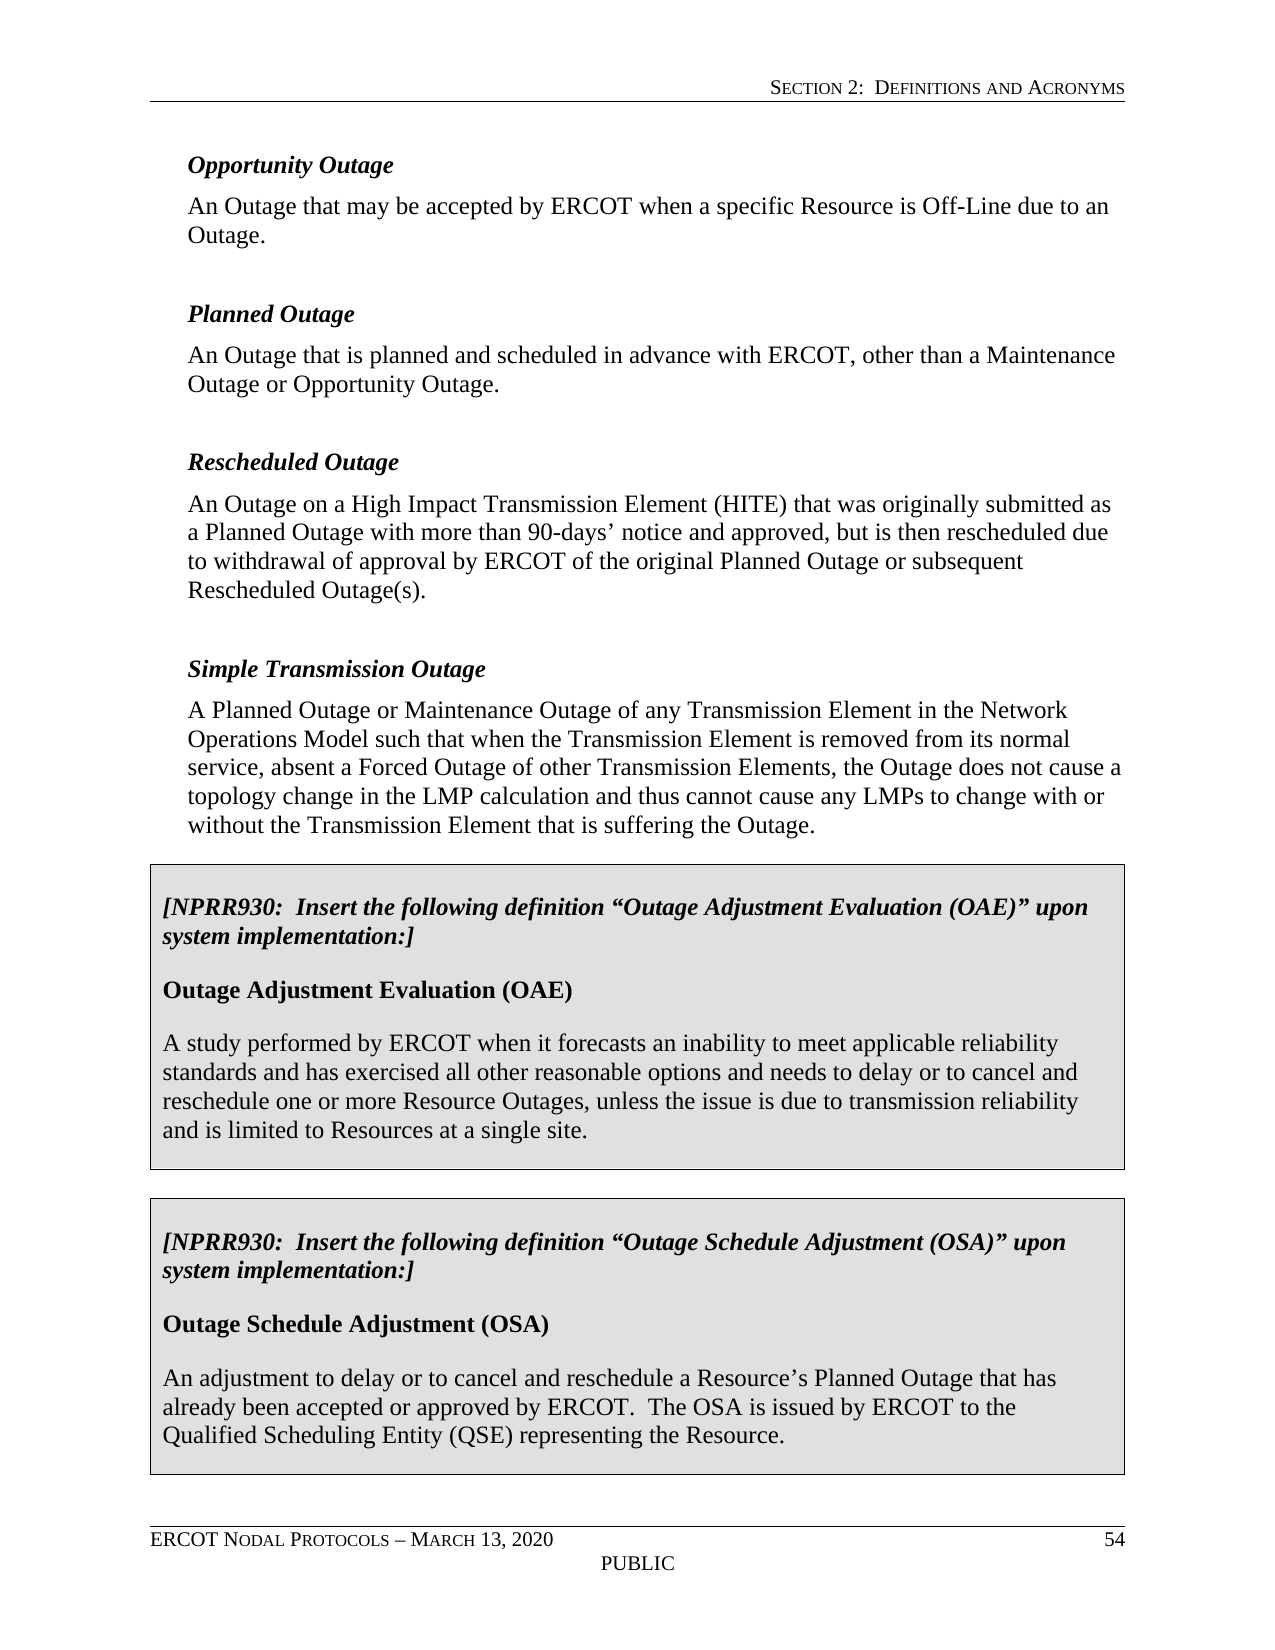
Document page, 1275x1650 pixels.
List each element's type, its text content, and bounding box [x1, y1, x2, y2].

text Opportunity Outage [187, 150, 1125, 179]
text An Outage that is planned and scheduled in advance with ERCOT, other than a Maintenance Outage or Opportunity Outage. [187, 340, 1125, 397]
text An Outage on a High Impact Transmission Element (HITE) that was originally submitted as a Planned Outage with more than 90-days’ notice and approved, but is then rescheduled due to withdrawal of approval by ERCOT of the original Planned Outage or subsequent Rescheduled Outage(s). [187, 489, 1125, 604]
text An Outage that may be accepted by ERCOT when a specific Resource is Off-Line due to an Outage. [187, 191, 1125, 249]
table_header [NPRR930: Insert the following definition “Outage Adjustment Evaluation (OAE)” upon system implementation:] Outage Adjustment Evaluation (OAE) A study performed by ERCOT when it forecasts an inability to meet applicable reliability standards and has exercised all other reasonable options and needs to delay or to cancel and reschedule one or more Resource Outages, unless the issue is due to transmission reliability and is limited to Resources at a single site. [151, 865, 1124, 1168]
text Planned Outage [187, 299, 1125, 327]
text A Planned Outage or Maintenance Outage of any Transmission Element in the Network Operations Model such that when the Transmission Element is removed from its normal service, absent a Forced Outage of other Transmission Elements, the Outage does not cause a topology change in the LMP calculation and thus cannot cause any LMPs to change with or without the Transmission Element that is suffering the Outage. [187, 695, 1125, 839]
text Simple Transmission Outage [187, 654, 1125, 682]
text Rescheduled Outage [187, 447, 1125, 476]
table_header [NPRR930: Insert the following definition “Outage Schedule Adjustment (OSA)” upon system implementation:] Outage Schedule Adjustment (OSA) An adjustment to delay or to cancel and reschedule a Resource’s Planned Outage that has already been accepted or approved by ERCOT. The OSA is issued by ERCOT to the Qualified Scheduling Entity (QSE) representing the Resource. [151, 1199, 1124, 1474]
